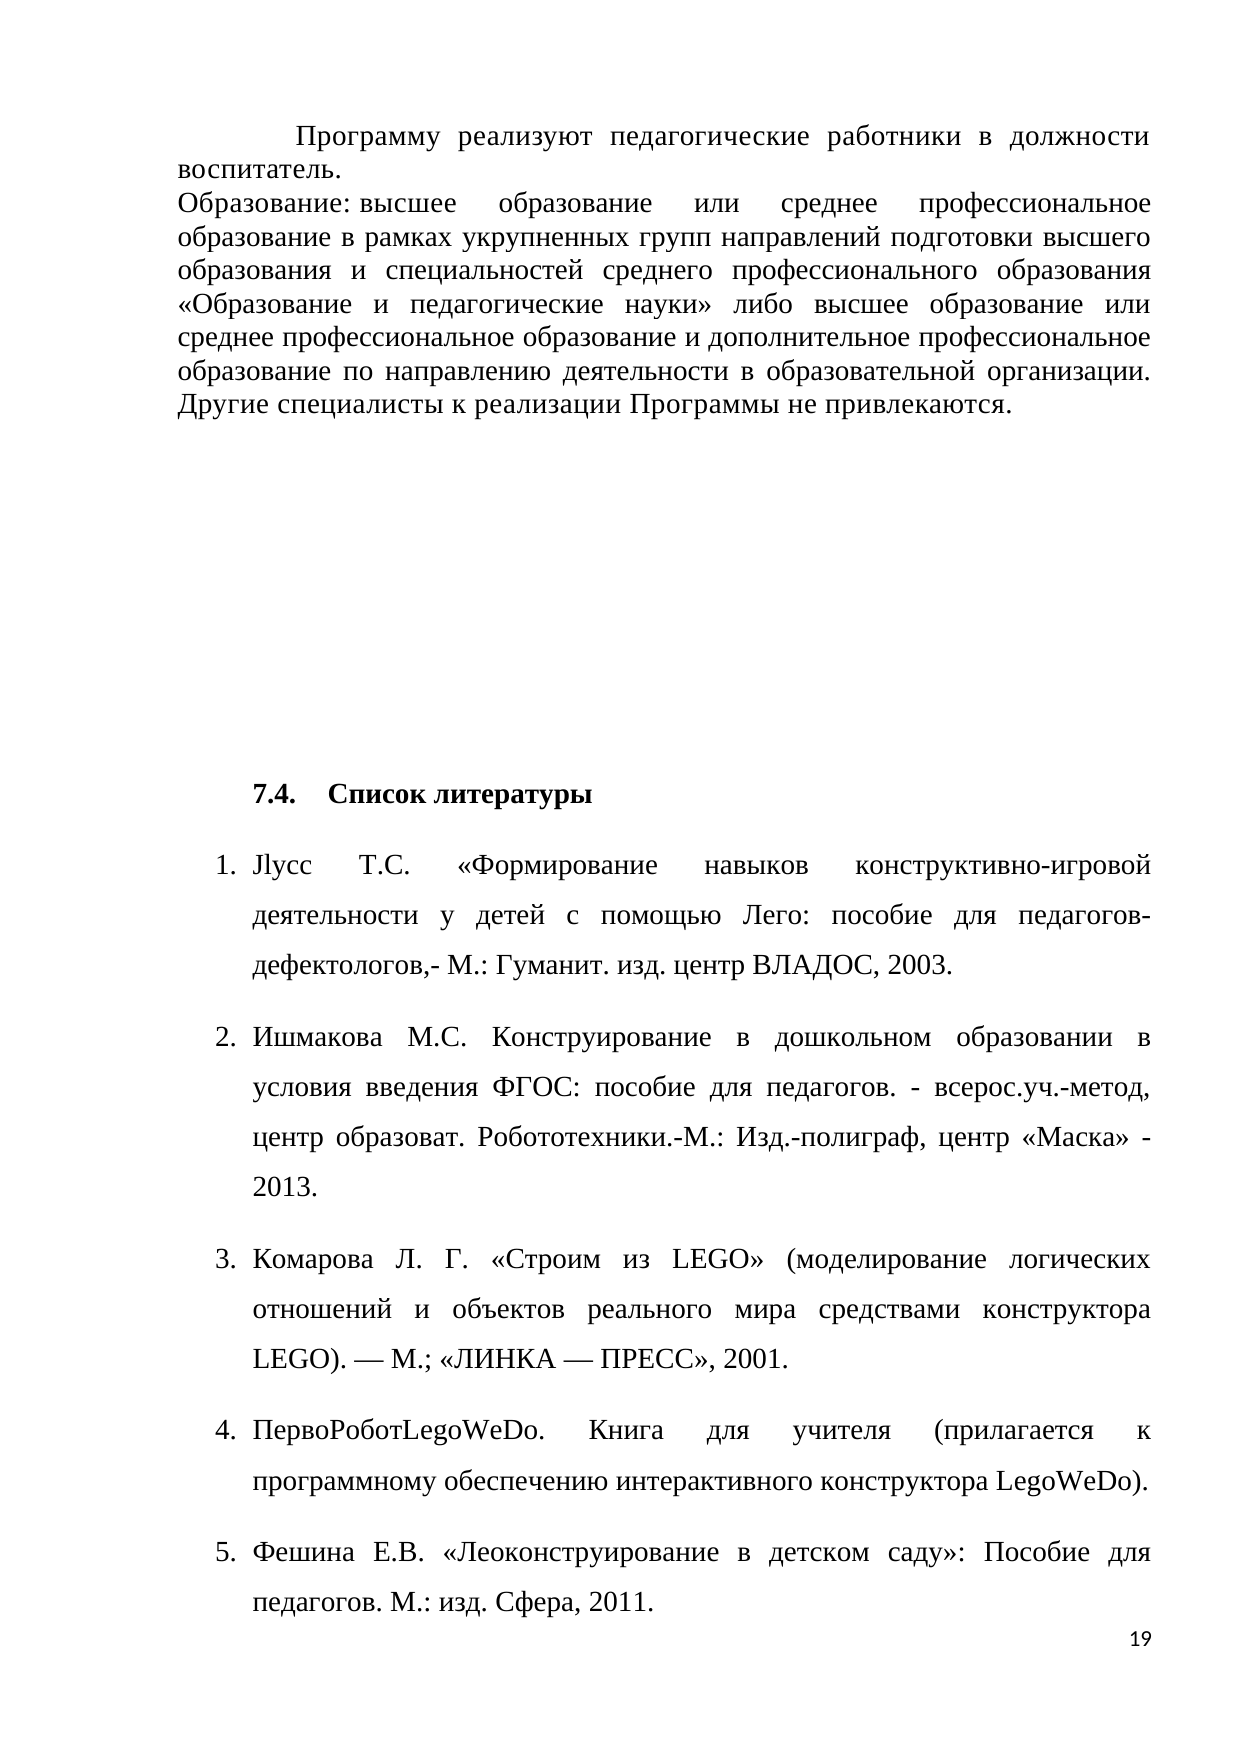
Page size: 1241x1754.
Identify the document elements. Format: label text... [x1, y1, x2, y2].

list Комарова Л. Г. «Строим из LEGO» (моделирование логических отношений и объектов реального мира средствами конструктора LEGO). — М.; «ЛИНКА — ПРЕСС», 2001. [215, 1241, 1152, 1375]
text Программу реализуют педагогические работники в должности воспитатель. [177, 118, 1152, 185]
list Список литературы [252, 776, 1152, 809]
list Фешина Е.В. «Леоконструирование в детском саду»: Пособие для педагогов. М.: изд. Сфера, 2011. [215, 1534, 1152, 1618]
list Jlycc Т.С. «Формирование навыков конструктивно-игровой деятельности у детей с помощью Лего: пособие для педагогов-дефектологов,- М.: Гуманит. изд. центр ВЛАДОС, 2003. [215, 847, 1152, 981]
list ПервоРоботLegoWeDo. Книга для учителя (прилагается к программному обеспечению интерактивного конструктора LegoWeDo). [215, 1412, 1152, 1496]
list Ишмакова М.С. Конструирование в дошкольном образовании в условия введения ФГОС: пособие для педагогов. - всерос.уч.-метод, центр образоват. Робототехники.-М.: Изд.-полиграф, центр «Маска» - 2013. [215, 1019, 1152, 1203]
text Образование: высшее образование или среднее профессиональное образование в рамках укрупненных групп направлений подготовки высшего образования и специальностей среднего профессионального образования «Образование и педагогические науки» либо высшее образование или среднее профессиональное образование и дополнительное профессиональное образование по направлению деятельности в образовательной организации. Другие специалисты к реализации Программы не привлекаются. [177, 386, 1152, 420]
